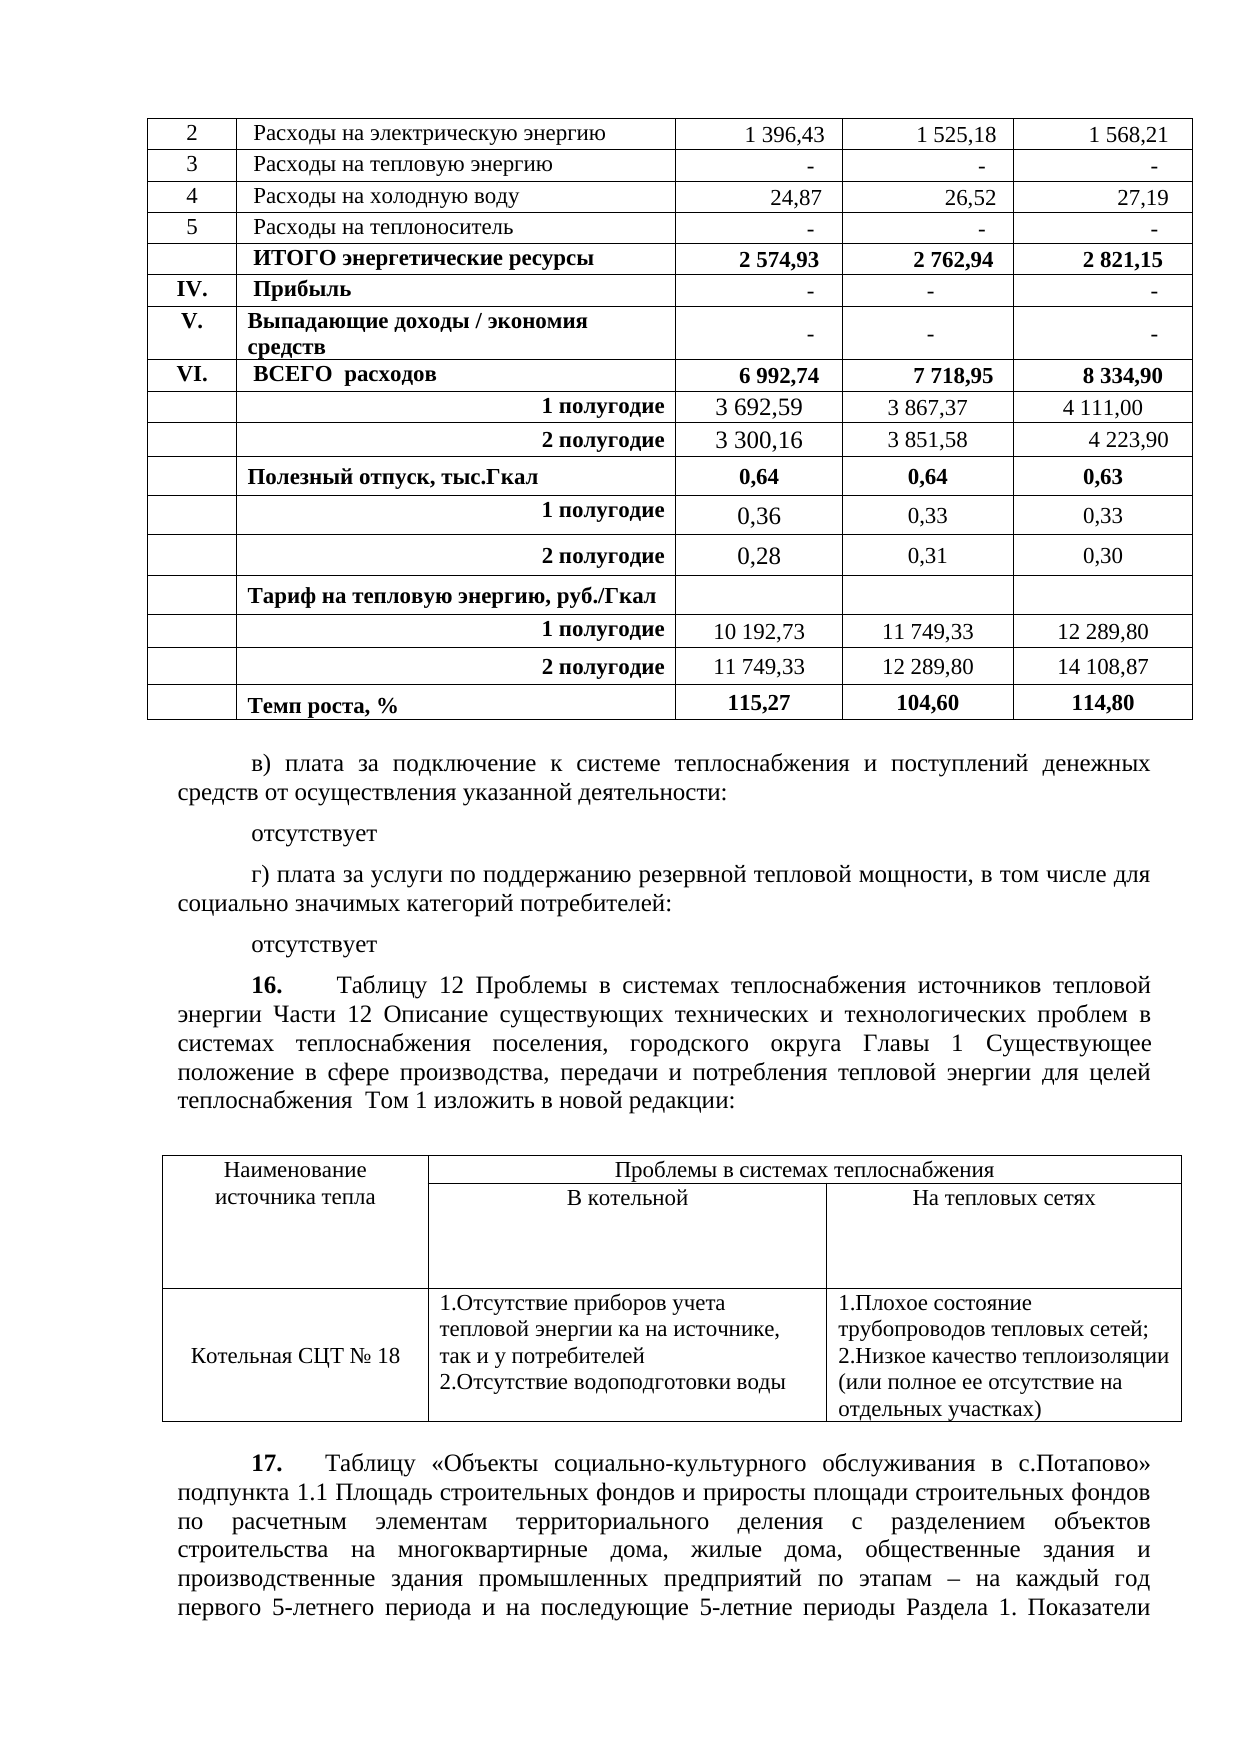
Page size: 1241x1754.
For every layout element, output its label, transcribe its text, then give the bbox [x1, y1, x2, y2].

table_cell 11 749,33 [676, 648, 842, 684]
table_cell 5 [148, 213, 236, 243]
table_cell Котельная СЦТ № 18 [163, 1289, 428, 1421]
table_cell 3 300,16 [676, 423, 842, 456]
table_cell 0,30 [1014, 535, 1192, 575]
list г) плата за услуги по поддержанию резервной тепловой мощности, в том числе для социально значимых категорий потребителей: [177, 859, 1152, 917]
table_cell - [1014, 150, 1192, 181]
table_cell 4 223,90 [1014, 423, 1192, 456]
table_cell - [843, 150, 1013, 181]
table_cell На тепловых сетях [827, 1184, 1181, 1288]
table_cell 1 полугодие [237, 615, 675, 647]
table_cell 3 692,59 [676, 392, 842, 422]
table_cell 0,31 [843, 535, 1013, 575]
table_cell 2 821,15 [1014, 244, 1192, 274]
table_cell 1.Отсутствие приборов учета тепловой энергии ка на источнике, так и у потребителей 2.Отсутствие водоподготовки воды [429, 1289, 826, 1421]
table_cell Расходы на тепловую энергию [237, 150, 675, 181]
table_cell 2 762,94 [843, 244, 1013, 274]
list отсутствует [177, 929, 1152, 958]
table_cell V. [148, 307, 236, 359]
table_cell 2 полугодие [237, 423, 675, 456]
table_cell - [1014, 213, 1192, 243]
table_cell [148, 576, 236, 614]
table_cell 1 525,18 [843, 119, 1013, 149]
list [177, 1448, 1152, 1621]
table_cell 114,80 [1014, 685, 1192, 719]
table_cell 0,28 [676, 535, 842, 575]
table_cell Расходы на электрическую энергию [237, 119, 675, 149]
table_cell 4 [148, 182, 236, 212]
table_cell - [1014, 275, 1192, 306]
table_cell 1 полугодие [237, 392, 675, 422]
table_cell - [843, 307, 1013, 359]
table_cell 12 289,80 [1014, 615, 1192, 647]
table_cell Расходы на теплоноситель [237, 213, 675, 243]
table_cell 1.Плохое состояние трубопроводов тепловых сетей; 2.Низкое качество теплоизоляции (или полное ее отсутствие на отдельных участках) [827, 1289, 1181, 1421]
table_cell 0,63 [1014, 457, 1192, 495]
table_cell 0,33 [843, 496, 1013, 534]
table_cell 12 289,80 [843, 648, 1013, 684]
table_cell 115,27 [676, 685, 842, 719]
table_cell - [676, 275, 842, 306]
table_cell 4 111,00 [1014, 392, 1192, 422]
table_cell [148, 648, 236, 684]
table_header Проблемы в системах теплоснабжения [429, 1156, 1181, 1183]
table_cell 0,64 [676, 457, 842, 495]
table_cell [148, 457, 236, 495]
table_cell Темп роста, % [237, 685, 675, 719]
table_cell 2 полугодие [237, 648, 675, 684]
table_cell ВСЕГО расходов [237, 360, 675, 391]
table_cell Выпадающие доходы / экономия средств [237, 307, 675, 359]
table_cell [843, 576, 1013, 614]
list Таблицу 12 Проблемы в системах теплоснабжения источников тепловой энергии Части 12 Описание существующих технических и технологических проблем в системах теплоснабжения поселения, городского округа Главы 1 Существующее положение в сфере производства, передачи и потребления тепловой энергии для целей теплоснабжения Том 1 изложить в новой редакции: [177, 970, 1152, 1114]
table_cell - [1014, 307, 1192, 359]
table_cell 1 396,43 [676, 119, 842, 149]
table_cell - [676, 307, 842, 359]
table_cell В котельной [429, 1184, 826, 1288]
table_cell 27,19 [1014, 182, 1192, 212]
table_cell 14 108,87 [1014, 648, 1192, 684]
table_cell 0,64 [843, 457, 1013, 495]
table_cell 8 334,90 [1014, 360, 1192, 391]
table_cell 104,60 [843, 685, 1013, 719]
table_cell 3 867,37 [843, 392, 1013, 422]
table_cell 3 851,58 [843, 423, 1013, 456]
table_cell - [843, 213, 1013, 243]
list в) плата за подключение к системе теплоснабжения и поступлений денежных средств от осуществления указанной деятельности: [177, 748, 1152, 805]
table_cell [148, 244, 236, 274]
table_cell 1 568,21 [1014, 119, 1192, 149]
table_cell [676, 576, 842, 614]
table_cell 1 полугодие [237, 496, 675, 534]
table_cell 0,36 [676, 496, 842, 534]
table_cell Прибыль [237, 275, 675, 306]
table_cell [148, 392, 236, 422]
table_cell Тариф на тепловую энергию, руб./Гкал [237, 576, 675, 614]
table_cell Расходы на холодную воду [237, 182, 675, 212]
table_cell VI. [148, 360, 236, 391]
table_cell [148, 615, 236, 647]
table_cell 6 992,74 [676, 360, 842, 391]
table_cell 2 полугодие [237, 535, 675, 575]
table_cell 0,33 [1014, 496, 1192, 534]
table_cell [1014, 576, 1192, 614]
table_cell 2 [148, 119, 236, 149]
table_cell - [843, 275, 1013, 306]
table_cell [148, 496, 236, 534]
table_cell IV. [148, 275, 236, 306]
table_cell ИТОГО энергетические ресурсы [237, 244, 675, 274]
table_cell [148, 423, 236, 456]
table_cell [148, 685, 236, 719]
table_cell [148, 535, 236, 575]
table_cell 3 [148, 150, 236, 181]
table_cell - [676, 150, 842, 181]
table_header Наименование источника тепла [163, 1156, 428, 1288]
list отсутствует [177, 818, 1152, 847]
table_cell 24,87 [676, 182, 842, 212]
table_cell - [676, 213, 842, 243]
table_cell 10 192,73 [676, 615, 842, 647]
table_cell Полезный отпуск, тыс.Гкал [237, 457, 675, 495]
table_cell 11 749,33 [843, 615, 1013, 647]
table_cell 2 574,93 [676, 244, 842, 274]
table_cell 7 718,95 [843, 360, 1013, 391]
table_cell 26,52 [843, 182, 1013, 212]
